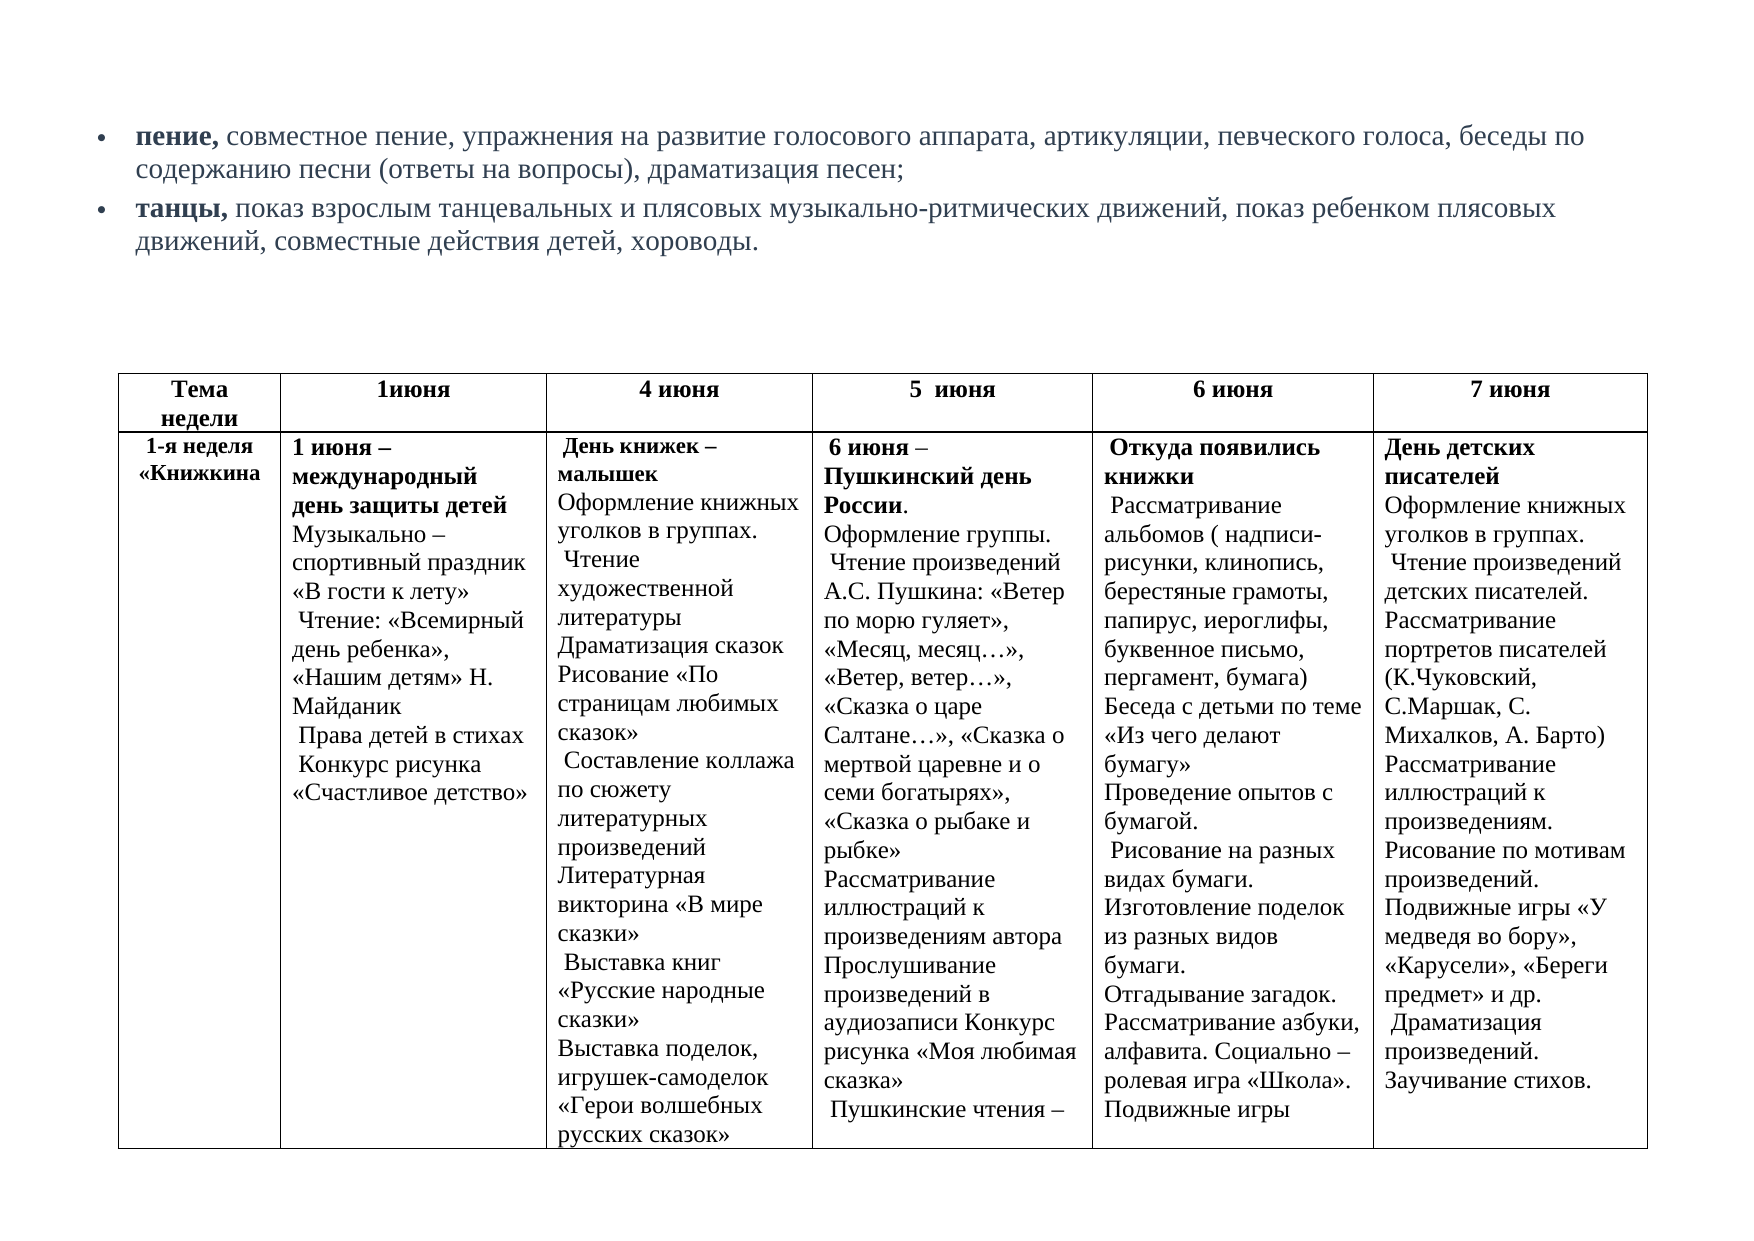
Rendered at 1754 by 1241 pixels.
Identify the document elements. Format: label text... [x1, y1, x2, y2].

table_header 4 июня [547, 374, 812, 431]
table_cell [1093, 433, 1373, 1148]
table_header 7 июня [1374, 374, 1647, 431]
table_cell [1374, 433, 1647, 1148]
table_header Тема недели [119, 374, 280, 431]
list танцы, показ взрослым танцевальных и плясовых музыкально-ритмических движений, показ ребенком плясовых движений, совместные действия детей, хороводы. [98, 190, 1636, 257]
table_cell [813, 433, 1092, 1148]
table_header 1июня [281, 374, 546, 431]
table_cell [281, 433, 546, 1148]
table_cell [119, 433, 280, 1148]
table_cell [547, 433, 812, 1148]
table_header 6 июня [1093, 374, 1373, 431]
list пение, совместное пение, упражнения на развитие голосового аппарата, артикуляции, певческого голоса, беседы по содержанию песни (ответы на вопросы), драматизация песен; [98, 118, 1636, 185]
table_header 5 июня [813, 374, 1092, 431]
